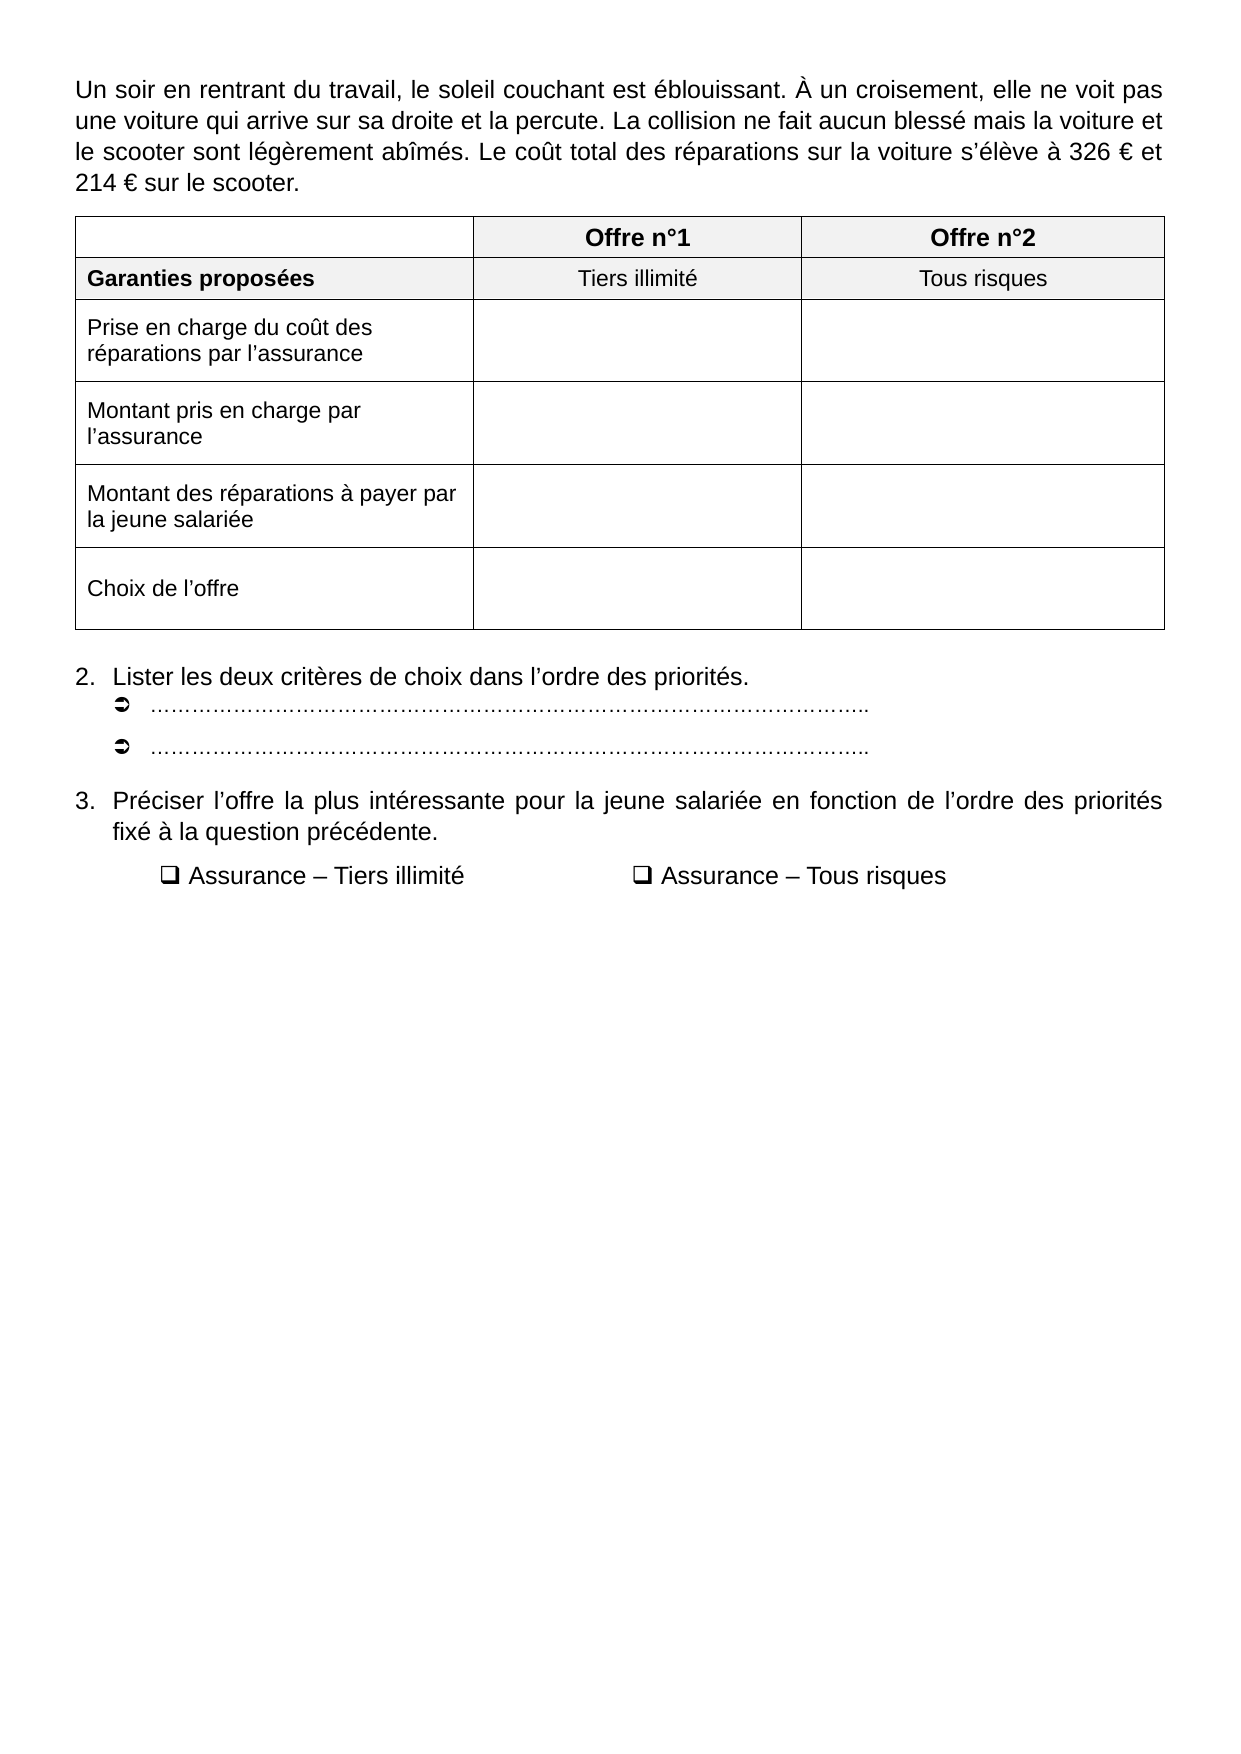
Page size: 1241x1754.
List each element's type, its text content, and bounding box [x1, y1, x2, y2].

list Lister les deux critères de choix dans l’ordre des priorités. [75, 661, 1165, 690]
table_header Offre n°2 [802, 217, 1164, 257]
table_header Assurance – Tous risques [620, 861, 1093, 889]
list ………………………………………………………………………………………….. [112, 692, 1165, 717]
table_cell [474, 382, 801, 464]
list Préciser l’offre la plus intéressante pour la jeune salariée en fonction de l’ordre des priorités fixé à la question précédente. [75, 786, 1165, 846]
table_header Assurance – Tiers illimité [148, 861, 620, 889]
table_cell [474, 465, 801, 547]
table_header Offre n°1 [474, 217, 801, 257]
table_cell Garanties proposées [76, 258, 473, 298]
table_cell [802, 382, 1164, 464]
text Un soir en rentrant du travail, le soleil couchant est éblouissant. À un croisement, elle ne voit pas une voiture qui arrive sur sa droite et la percute. La collision ne fait aucun blessé mais la voiture et le scooter sont légèrement abîmés. Le coût total des réparations sur la voiture s’élève à 326 € et 214 € sur le scooter. [75, 75, 1165, 197]
table_cell [802, 465, 1164, 547]
list ………………………………………………………………………………………….. [112, 735, 1165, 759]
table_cell [802, 300, 1164, 381]
table_header [76, 217, 473, 257]
table_cell Tiers illimité [474, 258, 801, 298]
table_cell Montant des réparations à payer par la jeune salariée [76, 465, 473, 547]
table_cell [474, 300, 801, 381]
table_cell Prise en charge du coût des réparations par l’assurance [76, 300, 473, 381]
table_cell [474, 548, 801, 629]
table_cell Choix de l’offre [76, 548, 473, 629]
table_cell [802, 548, 1164, 629]
table_cell Tous risques [802, 258, 1164, 298]
table_cell Montant pris en charge par l’assurance [76, 382, 473, 464]
